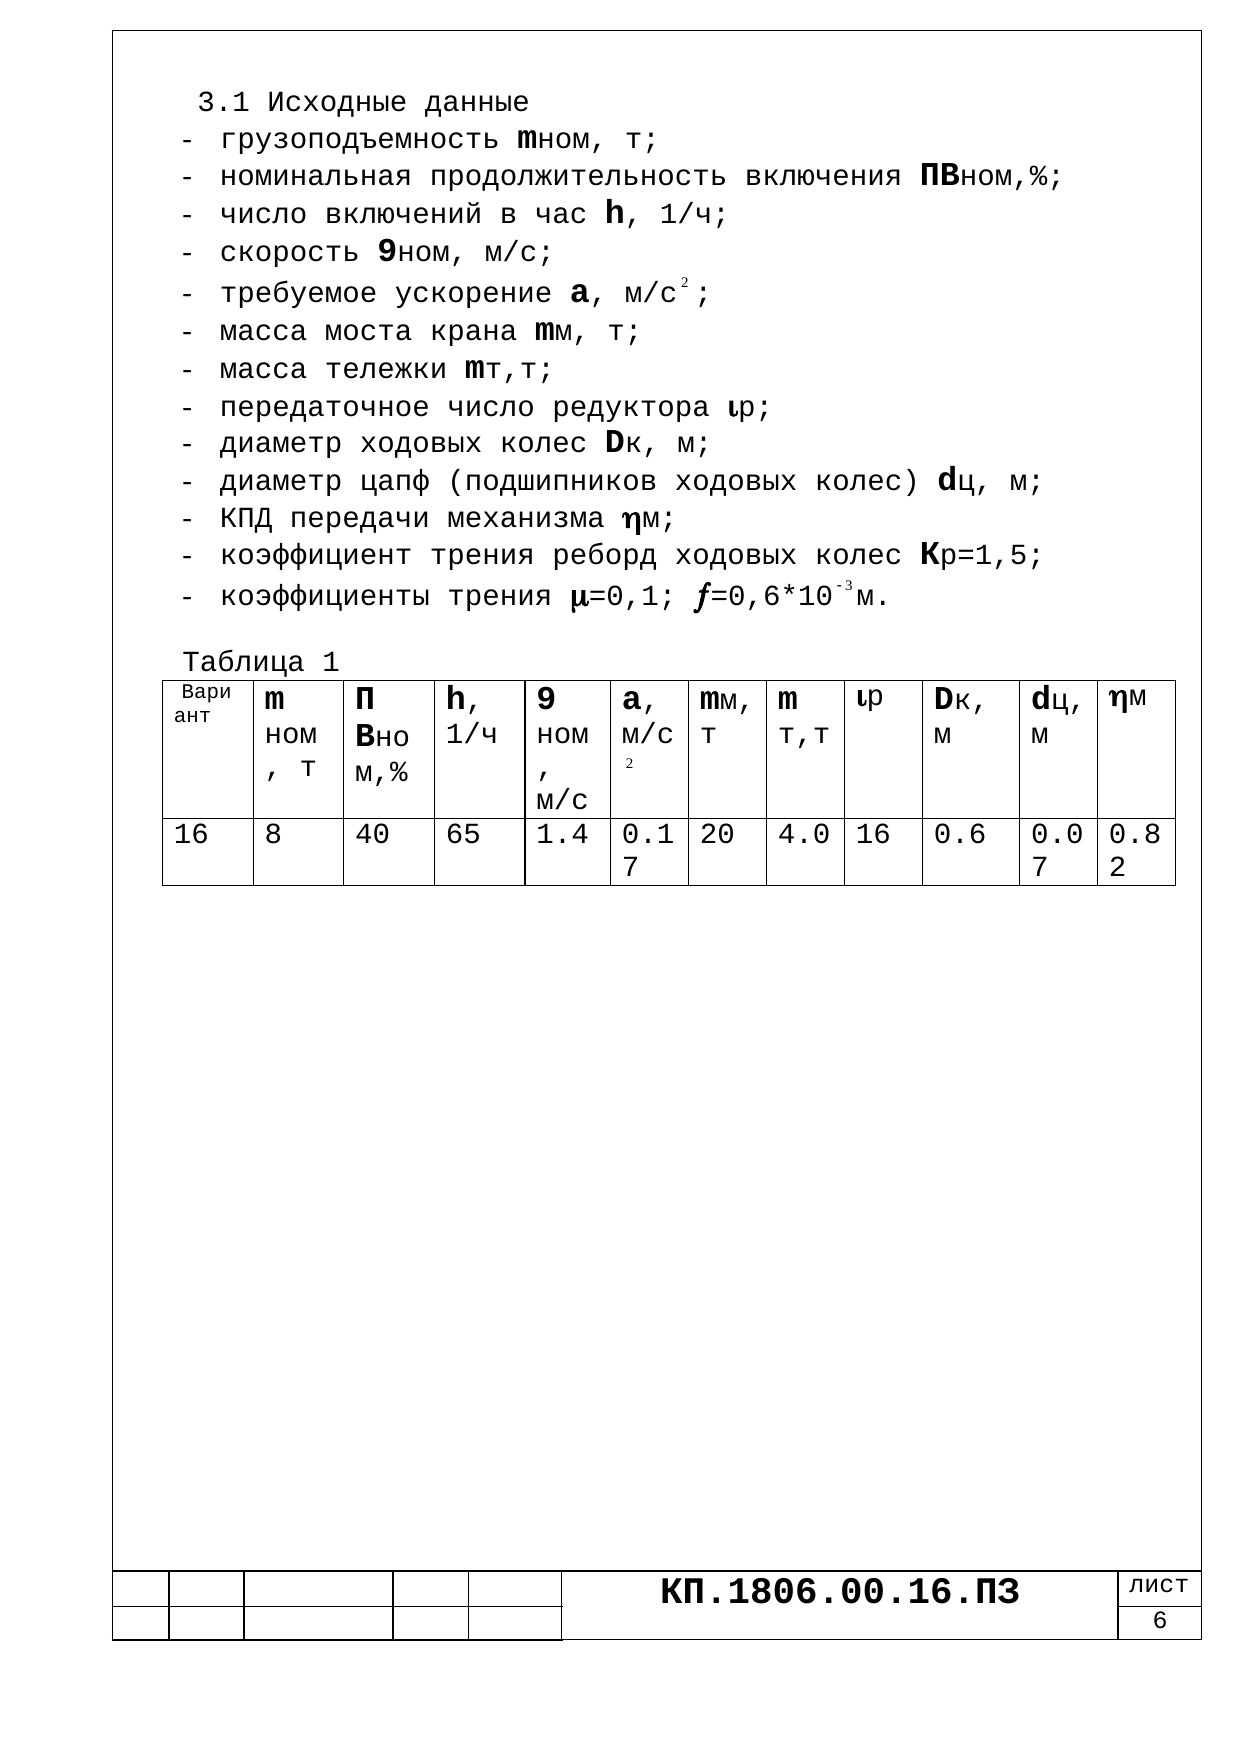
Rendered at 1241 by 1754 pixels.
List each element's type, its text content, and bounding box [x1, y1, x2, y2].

table_cell [469, 1607, 561, 1639]
table_cell [113, 1572, 168, 1606]
table_cell [170, 1572, 243, 1606]
table_cell [245, 1607, 392, 1639]
table_cell 3.1 Исходные данные грузоподъемность mном, т; номинальная продолжительность включения ПВном,%; число включений в час h, 1/ч; скорость 9ном, м/с; требуемое ускорение а, м/c; масса моста крана mм, т; масса тележки mт,т; передаточное число редуктора р; диаметр ходовых колес Dк, м; диаметр цапф (подшипников ходовых колес) dц, м; КПД передачи механизма м; коэффициент трения реборд ходовых колес Кр=1,5; коэффициенты трения =0,1; =0,6*10м. Таблица 1 [113, 31, 1201, 1570]
table_cell [394, 1607, 468, 1639]
table_cell [245, 1572, 392, 1606]
table_cell [469, 1572, 561, 1606]
table_cell [113, 1607, 168, 1639]
table_cell лист [1119, 1572, 1201, 1606]
table_cell 6 [1119, 1607, 1201, 1639]
table_cell КП.1806.00.16.ПЗ [562, 1572, 1117, 1639]
table_cell [394, 1572, 468, 1606]
table_cell [170, 1607, 243, 1639]
